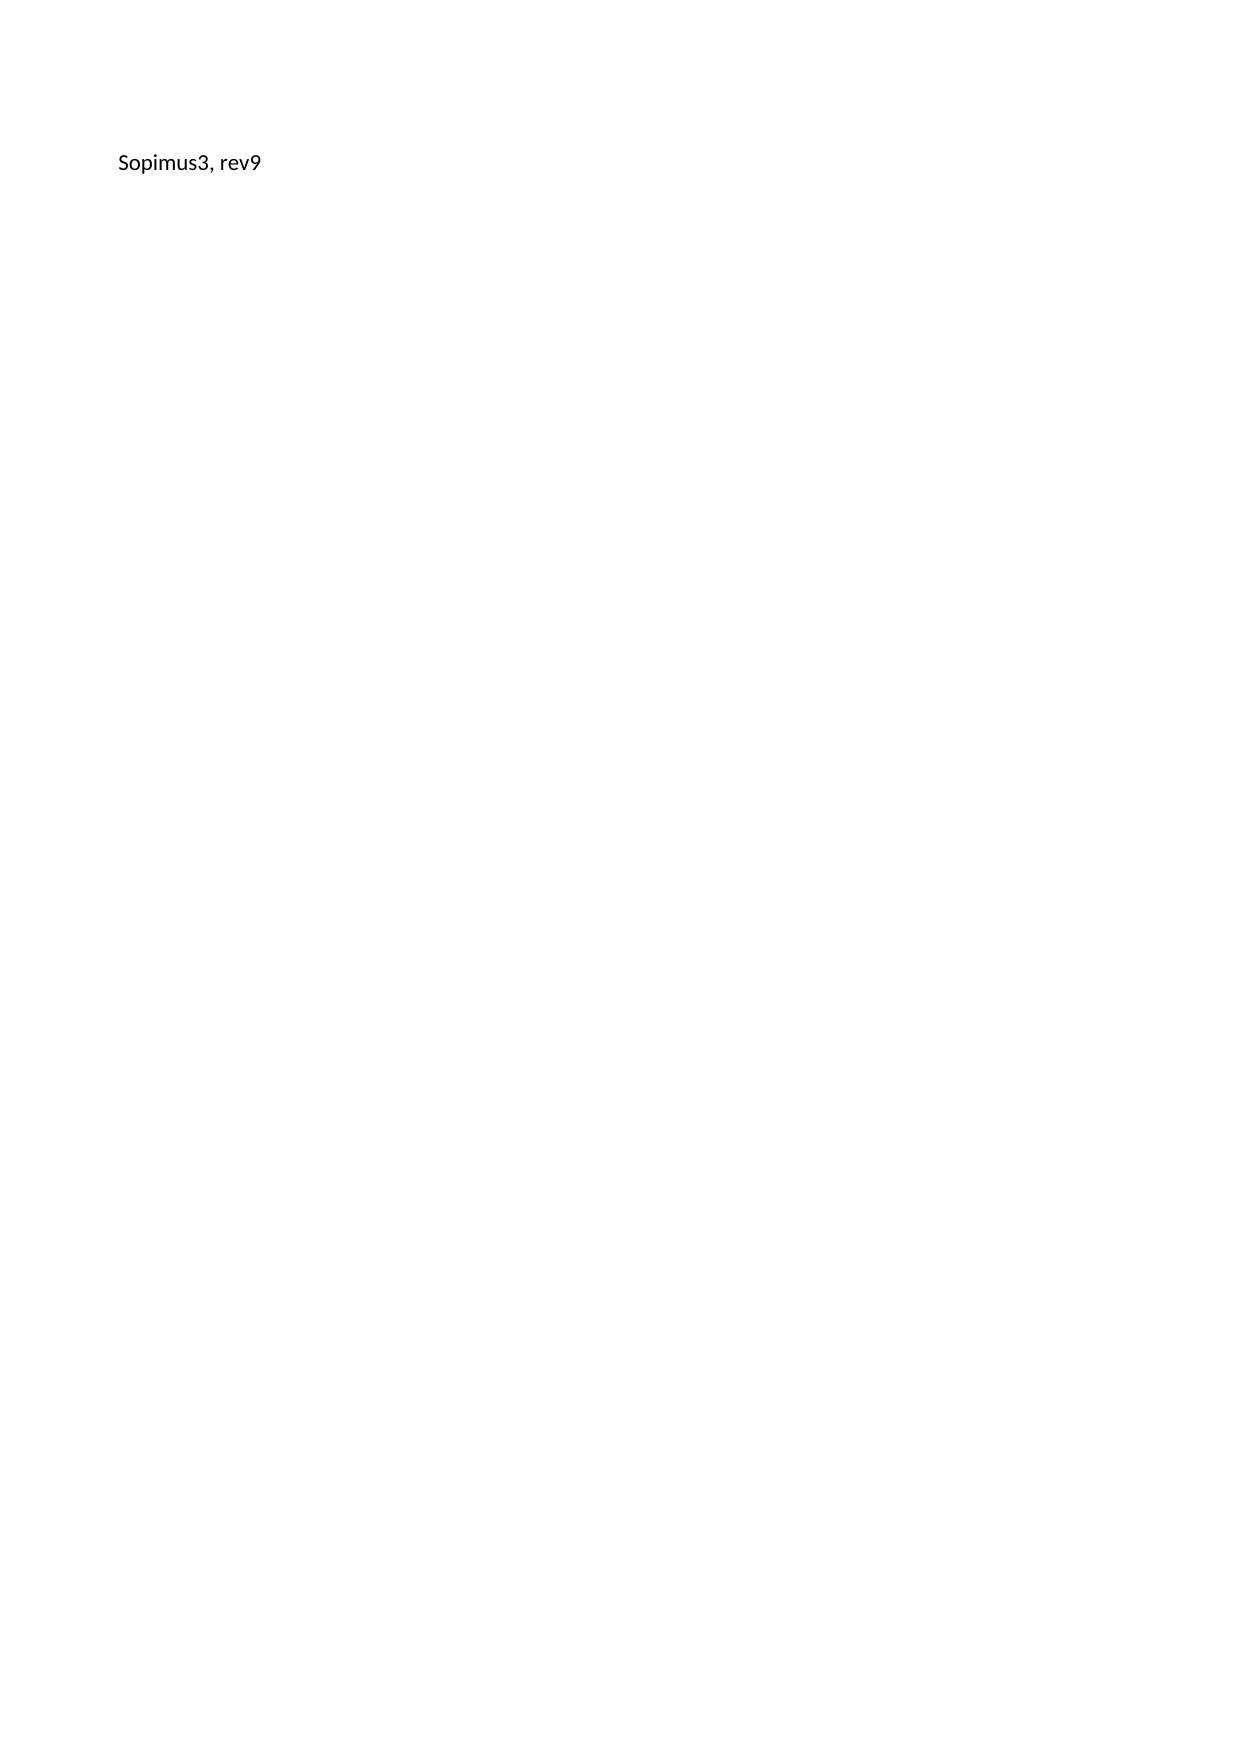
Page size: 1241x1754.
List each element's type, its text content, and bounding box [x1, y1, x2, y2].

text Sopimus3, rev9 [118, 148, 1122, 176]
